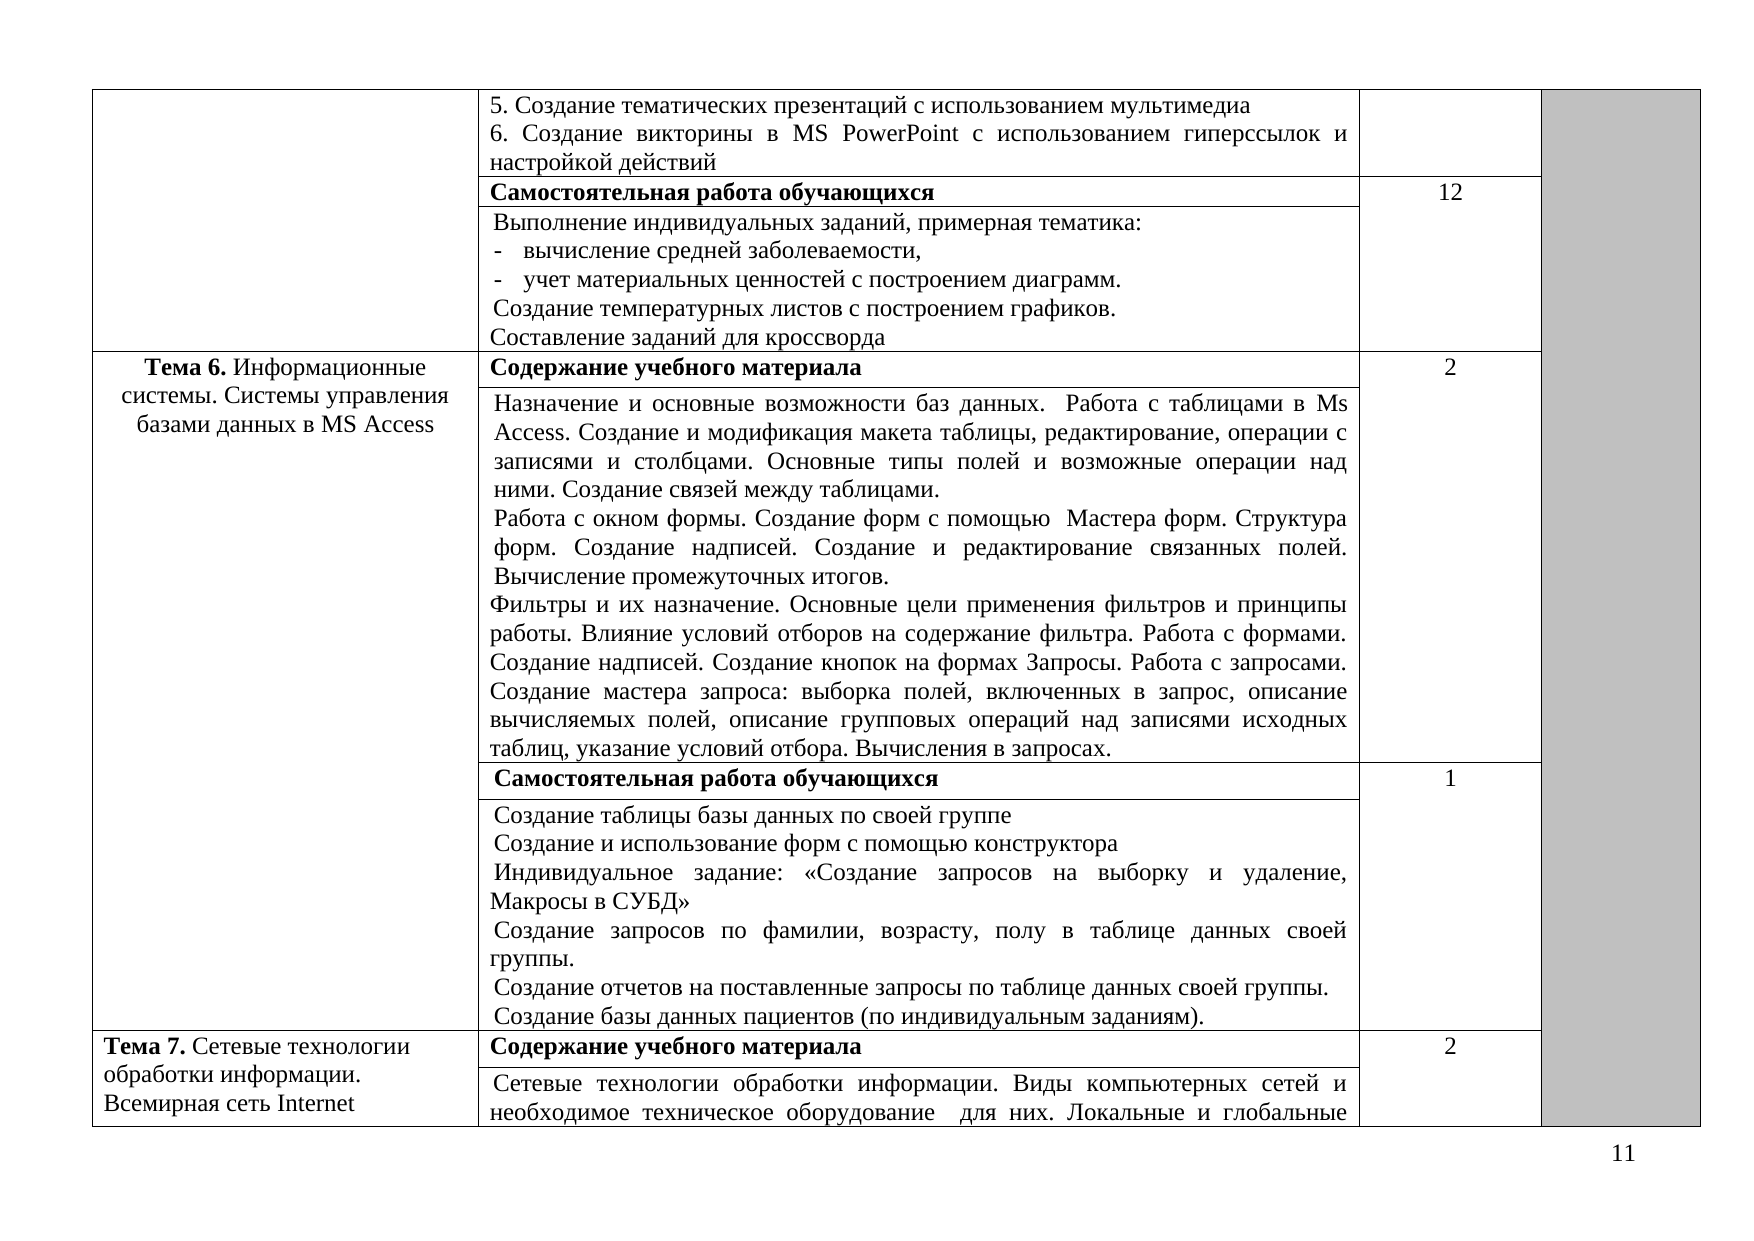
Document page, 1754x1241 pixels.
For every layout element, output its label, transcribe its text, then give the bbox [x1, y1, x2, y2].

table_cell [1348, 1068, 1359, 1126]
table_cell Тема 6. Информационные системы. Системы управления базами данных в MS Access [93, 352, 478, 1030]
table_cell Самостоятельная работа обучающихся [479, 177, 1359, 206]
table_cell Содержание учебного материала [479, 352, 1359, 387]
table_cell Назначение и основные возможности баз данных. Работа с таблицами в Ms Access. Создание и модификация макета таблицы, редактирование, операции с записями и столбцами. Основные типы полей и возможные операции над ними. Создание связей между таблицами. Работа с окном формы. Создание форм с помощью Мастера форм. Структура форм. Создание надписей. Создание и редактирование связанных полей. Вычисление промежуточных итогов. Фильтры и их назначение. Основные цели применения фильтров и принципы работы. Влияние условий отборов на содержание фильтра. Работа с формами. Создание надписей. Создание кнопок на формах Запросы. Работа с запросами. Создание мастера запроса: выборка полей, включенных в запрос, описание вычисляемых полей, описание групповых операций над записями исходных таблиц, указание условий отбора. Вычисления в запросах. [479, 388, 1359, 762]
table_cell Содержание учебного материала [479, 1031, 1359, 1067]
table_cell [479, 90, 1359, 176]
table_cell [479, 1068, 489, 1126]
table_cell 12 [1360, 177, 1541, 351]
table_cell 2 [1360, 352, 1541, 762]
table_cell Создание таблицы базы данных по своей группе Создание и использование форм с помощью конструктора Индивидуальное задание: «Создание запросов на выборку и удаление, Макросы в СУБД» Создание запросов по фамилии, возрасту, полу в таблице данных своей группы. Создание отчетов на поставленные запросы по таблице данных своей группы. Создание базы данных пациентов (по индивидуальным заданиям). [479, 800, 1359, 1030]
table_cell 2 [1360, 1031, 1541, 1126]
table_cell Выполнение индивидуальных заданий, примерная тематика: вычисление средней заболеваемости, учет материальных ценностей с построением диаграмм. Создание температурных листов с построением графиков. Составление заданий для кроссворда [479, 207, 1359, 351]
table_cell Самостоятельная работа обучающихся [479, 763, 1359, 799]
table_cell Тема 7. Сетевые технологии обработки информации. Всемирная сеть Internet [93, 1031, 478, 1126]
table_cell 1 [1360, 763, 1541, 1030]
